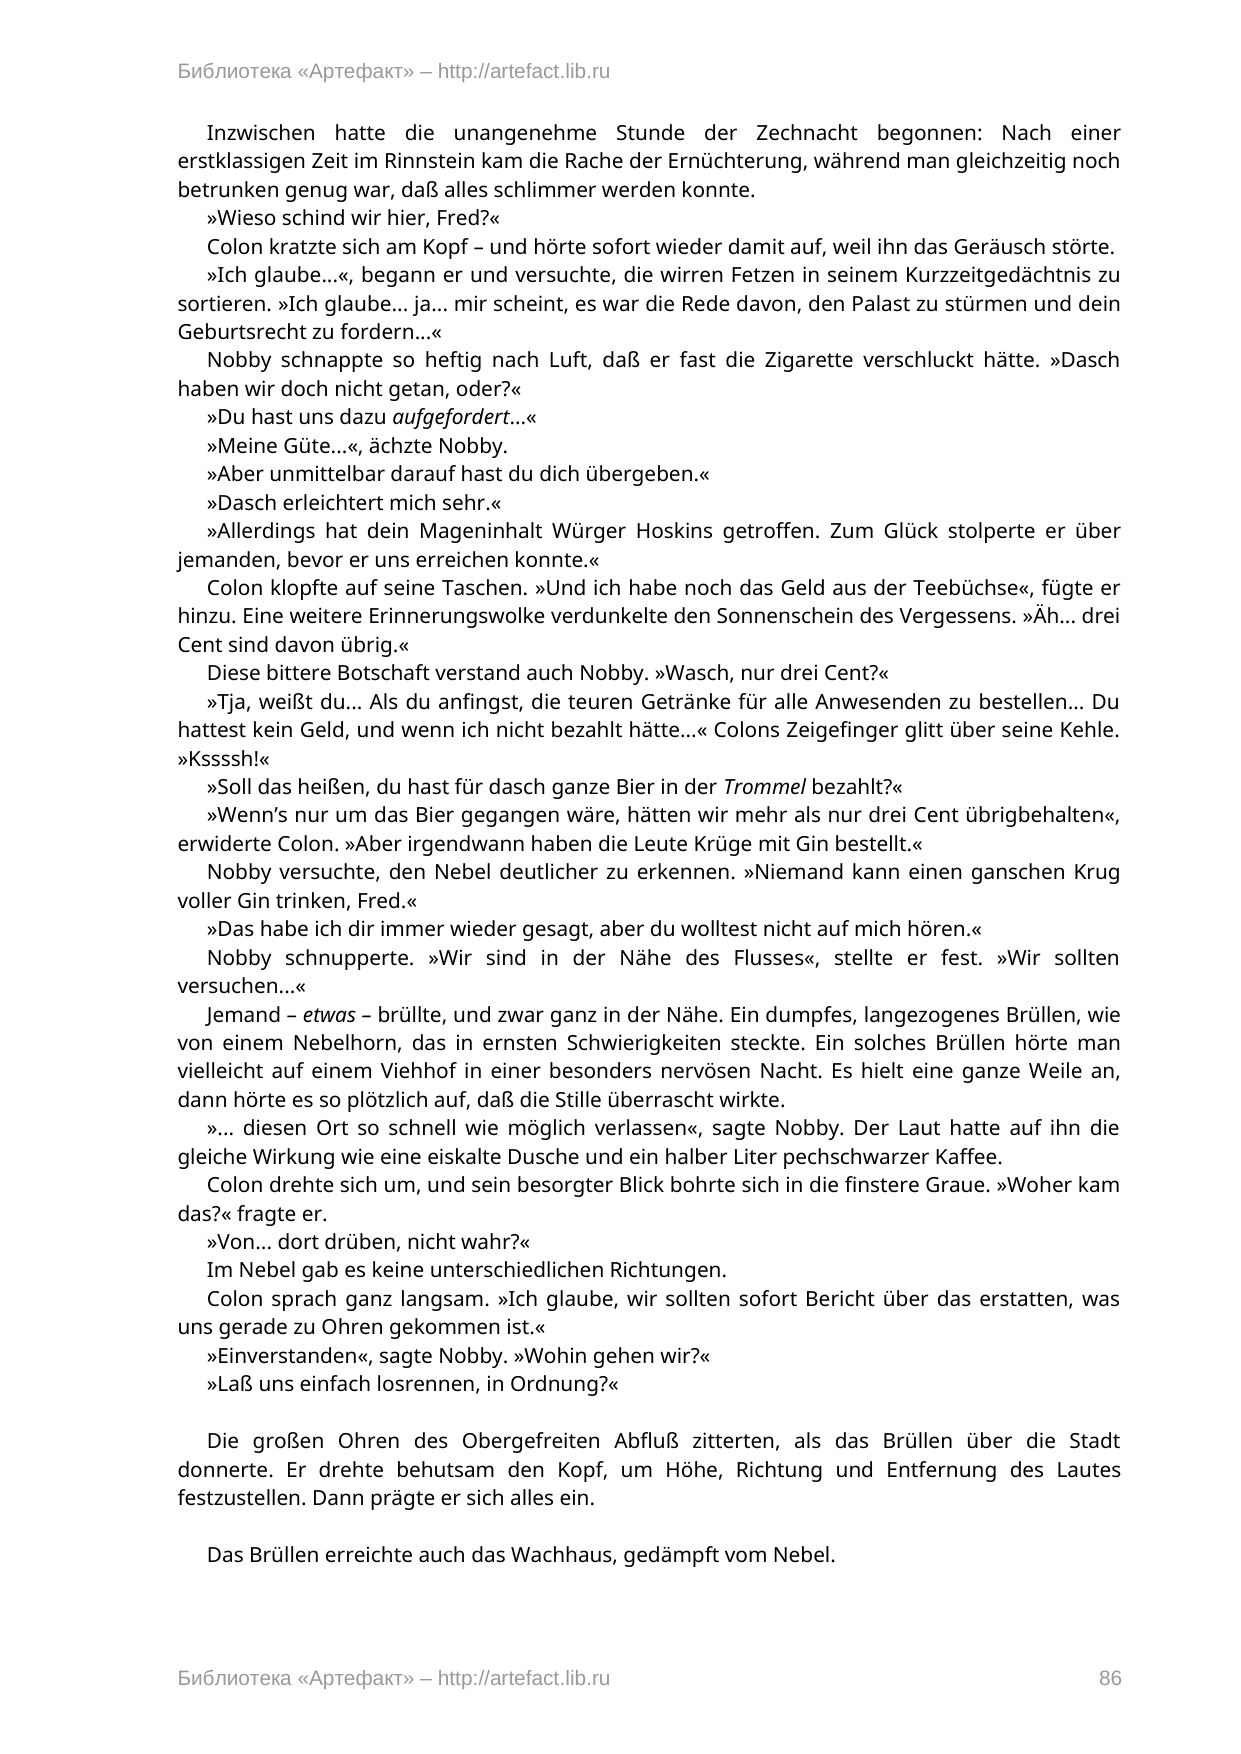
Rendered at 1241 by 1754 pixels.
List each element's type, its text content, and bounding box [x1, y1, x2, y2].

text Colon klopfte auf seine Taschen. »Und ich habe noch das Geld aus der Teebüchse«, fügte er hinzu. Eine weitere Erinnerungswolke verdunkelte den Sonnenschein des Vergessens. »Äh... drei Cent sind davon übrig.« [177, 573, 1122, 658]
text Nobby schnupperte. »Wir sind in der Nähe des Flusses«, stellte er fest. »Wir sollten versuchen...« [177, 943, 1122, 1000]
text Nobby versuchte, den Nebel deutlicher zu erkennen. »Niemand kann einen ganschen Krug voller Gin trinken, Fred.« [177, 857, 1122, 914]
text Im Nebel gab es keine unterschiedlichen Richtungen. [177, 1256, 1122, 1284]
text »Aber unmittelbar darauf hast du dich übergeben.« [177, 459, 1122, 488]
text »Dasch erleichtert mich sehr.« [177, 488, 1122, 516]
text Diese bittere Botschaft verstand auch Nobby. »Wasch, nur drei Cent?« [177, 658, 1122, 687]
text »Du hast uns dazu aufgefordert...« [177, 402, 1122, 431]
text »Von... dort drüben, nicht wahr?« [177, 1227, 1122, 1256]
text »Einverstanden«, sagte Nobby. »Wohin gehen wir?« [177, 1341, 1122, 1369]
text »Wenn’s nur um das Bier gegangen wäre, hätten wir mehr als nur drei Cent übrigbehalten«, erwiderte Colon. »Aber irgendwann haben die Leute Krüge mit Gin bestellt.« [177, 801, 1122, 857]
text Jemand – etwas – brüllte, und zwar ganz in der Nähe. Ein dumpfes, langezogenes Brüllen, wie von einem Nebelhorn, das in ernsten Schwierigkeiten steckte. Ein solches Brüllen hörte man vielleicht auf einem Viehhof in einer besonders nervösen Nacht. Es hielt eine ganze Weile an, dann hörte es so plötzlich auf, daß die Stille überrascht wirkte. [177, 1000, 1122, 1113]
text Colon sprach ganz langsam. »Ich glaube, wir sollten sofort Bericht über das erstatten, was uns gerade zu Ohren gekommen ist.« [177, 1284, 1122, 1341]
text Colon drehte sich um, und sein besorgter Blick bohrte sich in die finstere Graue. »Woher kam das?« fragte er. [177, 1170, 1122, 1227]
text Inzwischen hatte die unangenehme Stunde der Zechnacht begonnen: Nach einer erstklassigen Zeit im Rinnstein kam die Rache der Ernüchterung, während man gleichzeitig noch betrunken genug war, daß alles schlimmer werden konnte. [177, 118, 1122, 203]
text »Ich glaube...«, begann er und versuchte, die wirren Fetzen in seinem Kurzzeitgedächtnis zu sortieren. »Ich glaube... ja... mir scheint, es war die Rede davon, den Palast zu stürmen und dein Geburtsrecht zu fordern...« [177, 260, 1122, 346]
text »Laß uns einfach losrennen, in Ordnung?« [177, 1369, 1122, 1398]
text »Soll das heißen, du hast für dasch ganze Bier in der Trommel bezahlt?« [177, 772, 1122, 801]
text Nobby schnappte so heftig nach Luft, daß er fast die Zigarette verschluckt hätte. »Dasch haben wir doch nicht getan, oder?« [177, 346, 1122, 402]
text »... diesen Ort so schnell wie möglich verlassen«, sagte Nobby. Der Laut hatte auf ihn die gleiche Wirkung wie eine eiskalte Dusche und ein halber Liter pechschwarzer Kaffee. [177, 1113, 1122, 1170]
text »Tja, weißt du... Als du anfingst, die teuren Getränke für alle Anwesenden zu bestellen... Du hattest kein Geld, und wenn ich nicht bezahlt hätte...« Colons Zeigefinger glitt über seine Kehle. »Kssssh!« [177, 687, 1122, 772]
text »Wieso schind wir hier, Fred?« [177, 203, 1122, 232]
text »Das habe ich dir immer wieder gesagt, aber du wolltest nicht auf mich hören.« [177, 914, 1122, 943]
text »Meine Güte...«, ächzte Nobby. [177, 431, 1122, 459]
text Das Brüllen erreichte auch das Wachhaus, gedämpft vom Nebel. [177, 1540, 1122, 1568]
text Colon kratzte sich am Kopf – und hörte sofort wieder damit auf, weil ihn das Geräusch störte. [177, 232, 1122, 260]
text Die großen Ohren des Obergefreiten Abfluß zitterten, als das Brüllen über die Stadt donnerte. Er drehte behutsam den Kopf, um Höhe, Richtung und Entfernung des Lautes festzustellen. Dann prägte er sich alles ein. [177, 1426, 1122, 1512]
text »Allerdings hat dein Mageninhalt Würger Hoskins getroffen. Zum Glück stolperte er über jemanden, bevor er uns erreichen konnte.« [177, 516, 1122, 573]
